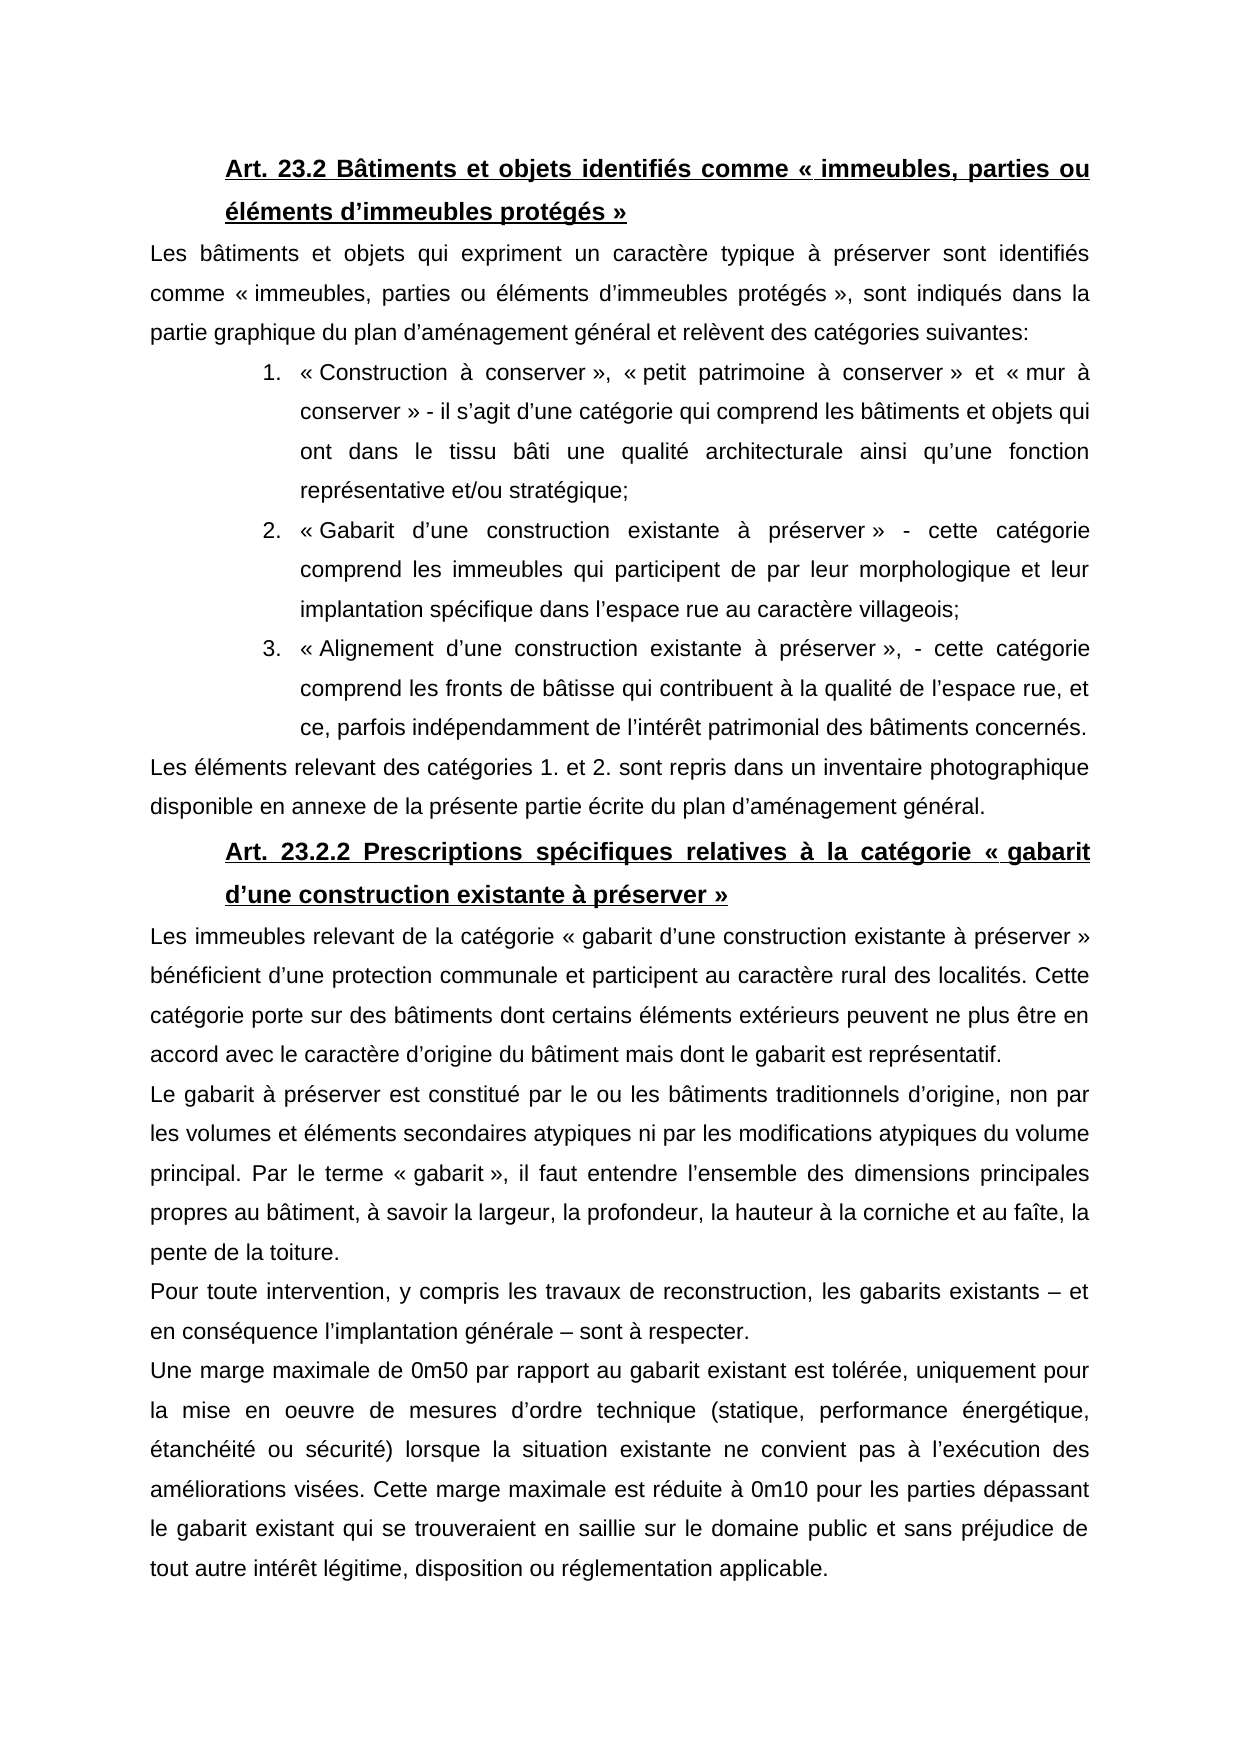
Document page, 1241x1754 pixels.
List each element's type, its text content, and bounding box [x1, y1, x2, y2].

list « Gabarit d’une construction existante à préserver » - cette catégorie comprend les immeubles qui participent de par leur morphologique et leur implantation spécifique dans l’espace rue au caractère villageois; [262, 517, 1090, 622]
text Pour toute intervention, y compris les travaux de reconstruction, les gabarits existants – et en conséquence l’implantation générale – sont à respecter. [150, 1278, 1090, 1344]
text Les bâtiments et objets qui expriment un caractère typique à préserver sont identifiés comme « immeubles, parties ou éléments d’immeubles protégés », sont indiqués dans la partie graphique du plan d’aménagement général et relèvent des catégories suivantes: [150, 240, 1090, 346]
text Une marge maximale de 0m50 par rapport au gabarit existant est tolérée, uniquement pour la mise en oeuvre de mesures d’ordre technique (statique, performance énergétique, étanchéité ou sécurité) lorsque la situation existante ne convient pas à l’exécution des améliorations visées. Cette marge maximale est réduite à 0m10 pour les parties dépassant le gabarit existant qui se trouveraient en saillie sur le domaine public et sans préjudice de tout autre intérêt légitime, disposition ou réglementation applicable. [150, 1357, 1090, 1581]
text Le gabarit à préserver est constitué par le ou les bâtiments traditionnels d’origine, non par les volumes et éléments secondaires atypiques ni par les modifications atypiques du volume principal. Par le terme « gabarit », il faut entendre l’ensemble des dimensions principales propres au bâtiment, à savoir la largeur, la profondeur, la hauteur à la corniche et au faîte, la pente de la toiture. [150, 1081, 1090, 1265]
list « Construction à conserver », « petit patrimoine à conserver » et « mur à conserver » - il s’agit d’une catégorie qui comprend les bâtiments et objets qui ont dans le tissu bâti une qualité architecturale ainsi qu’une fonction représentative et/ou stratégique; [262, 359, 1090, 504]
text Les éléments relevant des catégories 1. et 2. sont repris dans un inventaire photographique disponible en annexe de la présente partie écrite du plan d’aménagement général. [150, 754, 1090, 819]
list « Alignement d’une construction existante à préserver », - cette catégorie comprend les fronts de bâtisse qui contribuent à la qualité de l’espace rue, et ce, parfois indépendamment de l’intérêt patrimonial des bâtiments concernés. [262, 635, 1090, 741]
subtitle Art. 23.2 Bâtiments et objets identifiés comme « immeubles, parties ou éléments d’immeubles protégés » [225, 154, 1090, 179]
subtitle Art. 23.2.2 Prescriptions spécifiques relatives à la catégorie « gabarit d’une construction existante à préserver » [225, 837, 1090, 909]
text Les immeubles relevant de la catégorie « gabarit d’une construction existante à préserver » bénéficient d’une protection communale et participent au caractère rural des localités. Cette catégorie porte sur des bâtiments dont certains éléments extérieurs peuvent ne plus être en accord avec le caractère d’origine du bâtiment mais dont le gabarit est représentatif. [150, 923, 1090, 1068]
subtitle Art. 23.2 Bâtiments et objets identifiés comme « immeubles, parties ou éléments d’immeubles protégés » [225, 180, 1090, 226]
